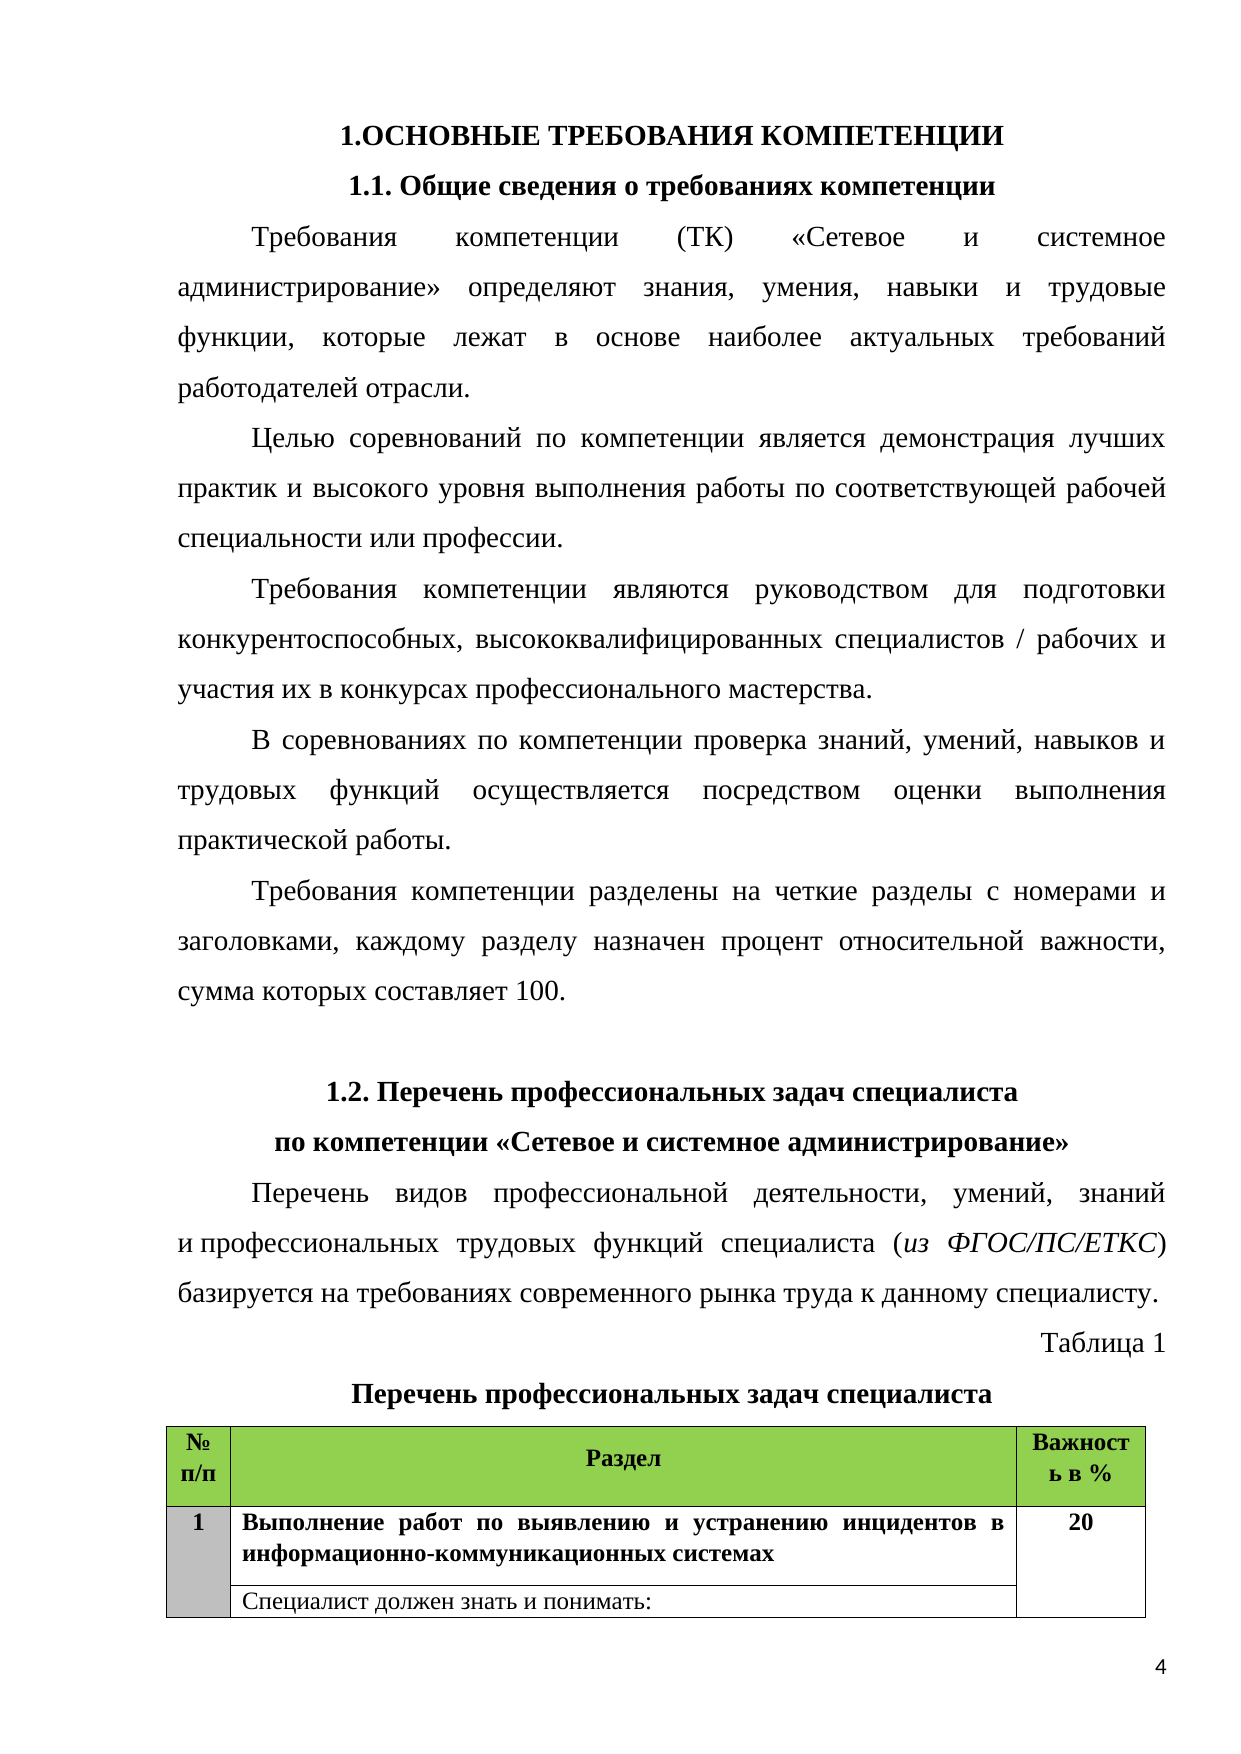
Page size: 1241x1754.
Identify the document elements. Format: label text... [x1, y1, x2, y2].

text Таблица 1 [177, 1326, 1167, 1359]
table_cell Выполнение работ по выявлению и устранению инцидентов в информационно-коммуникационных системах [231, 1507, 1016, 1585]
text Перечень видов профессиональной деятельности, умений, знаний и профессиональных трудовых функций специалиста (из ФГОС/ПС/ЕТКС) базируется на требованиях современного рынка труда к данному специалисту. [177, 1175, 1167, 1309]
text В соревнованиях по компетенции проверка знаний, умений, навыков и трудовых функций осуществляется посредством оценки выполнения практической работы. [177, 722, 1167, 856]
text Перечень профессиональных задач специалиста [177, 1376, 1167, 1409]
text Требования компетенции (ТК) «Сетевое и системное администрирование» определяют знания, умения, навыки и трудовые функции, которые лежат в основе наиболее актуальных требований работодателей отрасли. [177, 219, 1167, 403]
table_header Раздел [231, 1427, 1016, 1506]
text Требования компетенции являются руководством для подготовки конкурентоспособных, высококвалифицированных специалистов / рабочих и участия их в конкурсах профессионального мастерства. [177, 571, 1167, 705]
text 1.2. Перечень профессиональных задач специалиста [177, 1074, 1167, 1108]
table_cell 20 [1017, 1507, 1145, 1617]
text 1.ОСНОВНЫЕ ТРЕБОВАНИЯ КОМПЕТЕНЦИИ [177, 118, 1167, 152]
text 1.1. Общие сведения о требованиях компетенции [177, 168, 1167, 202]
text по компетенции «Сетевое и системное администрирование» [177, 1124, 1167, 1158]
text Требования компетенции разделены на четкие разделы с номерами и заголовками, каждому разделу назначен процент относительной важности, сумма которых составляет 100. [177, 873, 1167, 1007]
table_cell 1 [167, 1507, 230, 1617]
table_header № п/п [167, 1427, 230, 1506]
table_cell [231, 1586, 1016, 1617]
table_header Важность в % [1017, 1427, 1145, 1506]
text Целью соревнований по компетенции является демонстрация лучших практик и высокого уровня выполнения работы по соответствующей рабочей специальности или профессии. [177, 420, 1167, 554]
